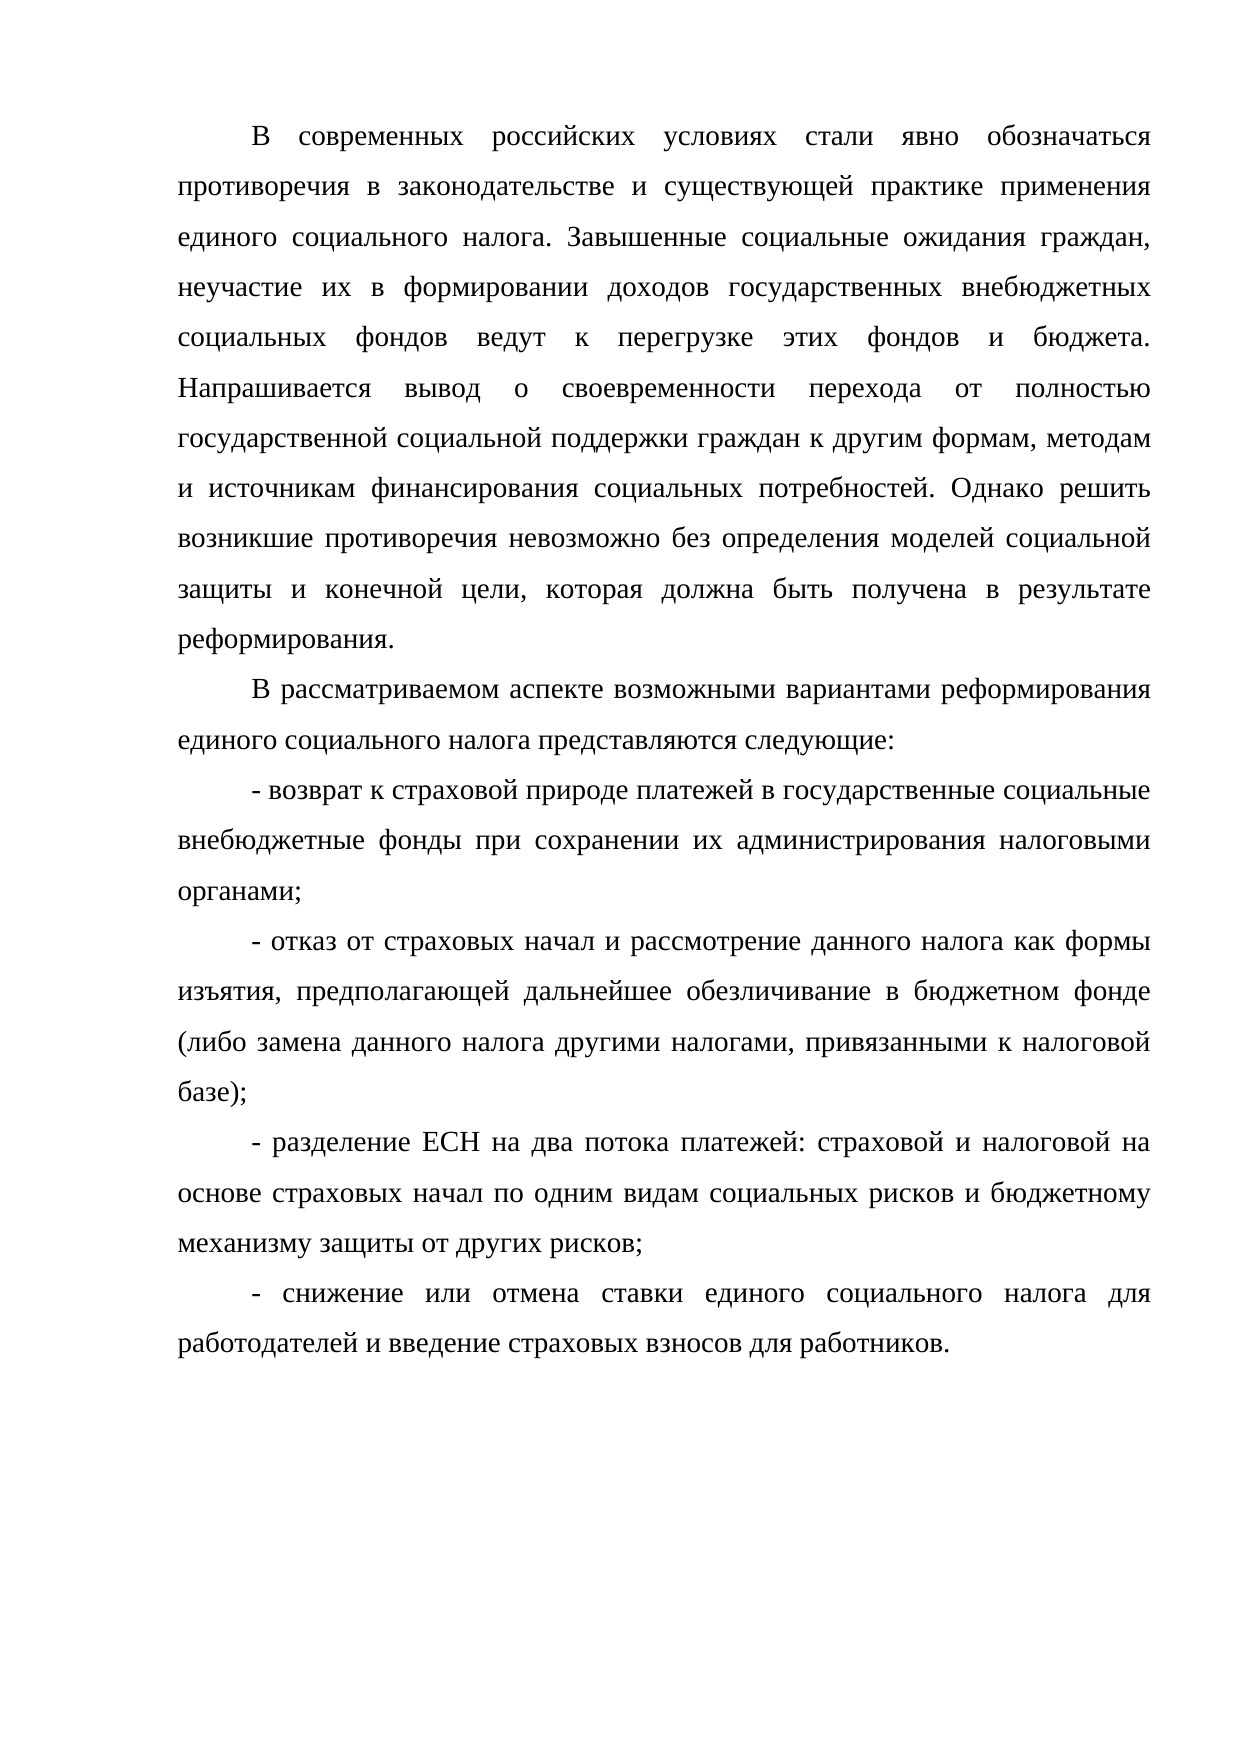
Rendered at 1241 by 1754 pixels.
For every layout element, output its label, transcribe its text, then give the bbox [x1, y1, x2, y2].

text - возврат к страховой природе платежей в государственные социальные внебюджетные фонды при сохранении их администрирования налоговыми органами; [177, 772, 1152, 906]
text В современных российских условиях стали явно обозначаться противоречия в законодательстве и существующей практике применения единого социального налога. Завышенные социальные ожидания граждан, неучастие их в формировании доходов государственных внебюджетных социальных фондов ведут к перегрузке этих фондов и бюджета. Напрашивается вывод о своевременности перехода от полностью государственной социальной поддержки граждан к другим формам, методам и источникам финансирования социальных потребностей. Однако решить возникшие противоречия невозможно без определения моделей социальной защиты и конечной цели, которая должна быть получена в результате реформирования. [177, 118, 1152, 655]
text В рассматриваемом аспекте возможными вариантами реформирования единого социального налога представляются следующие: [177, 672, 1152, 755]
text - отказ от страховых начал и рассмотрение данного налога как формы изъятия, предполагающей дальнейшее обезличивание в бюджетном фонде (либо замена данного налога другими налогами, привязанными к налоговой базе); [177, 923, 1152, 1108]
text - разделение ЕСН на два потока платежей: страховой и налоговой на основе страховых начал по одним видам социальных рисков и бюджетному механизму защиты от других рисков; [177, 1124, 1152, 1258]
text - снижение или отмена ставки единого социального налога для работодателей и введение страховых взносов для работников. [177, 1275, 1152, 1359]
